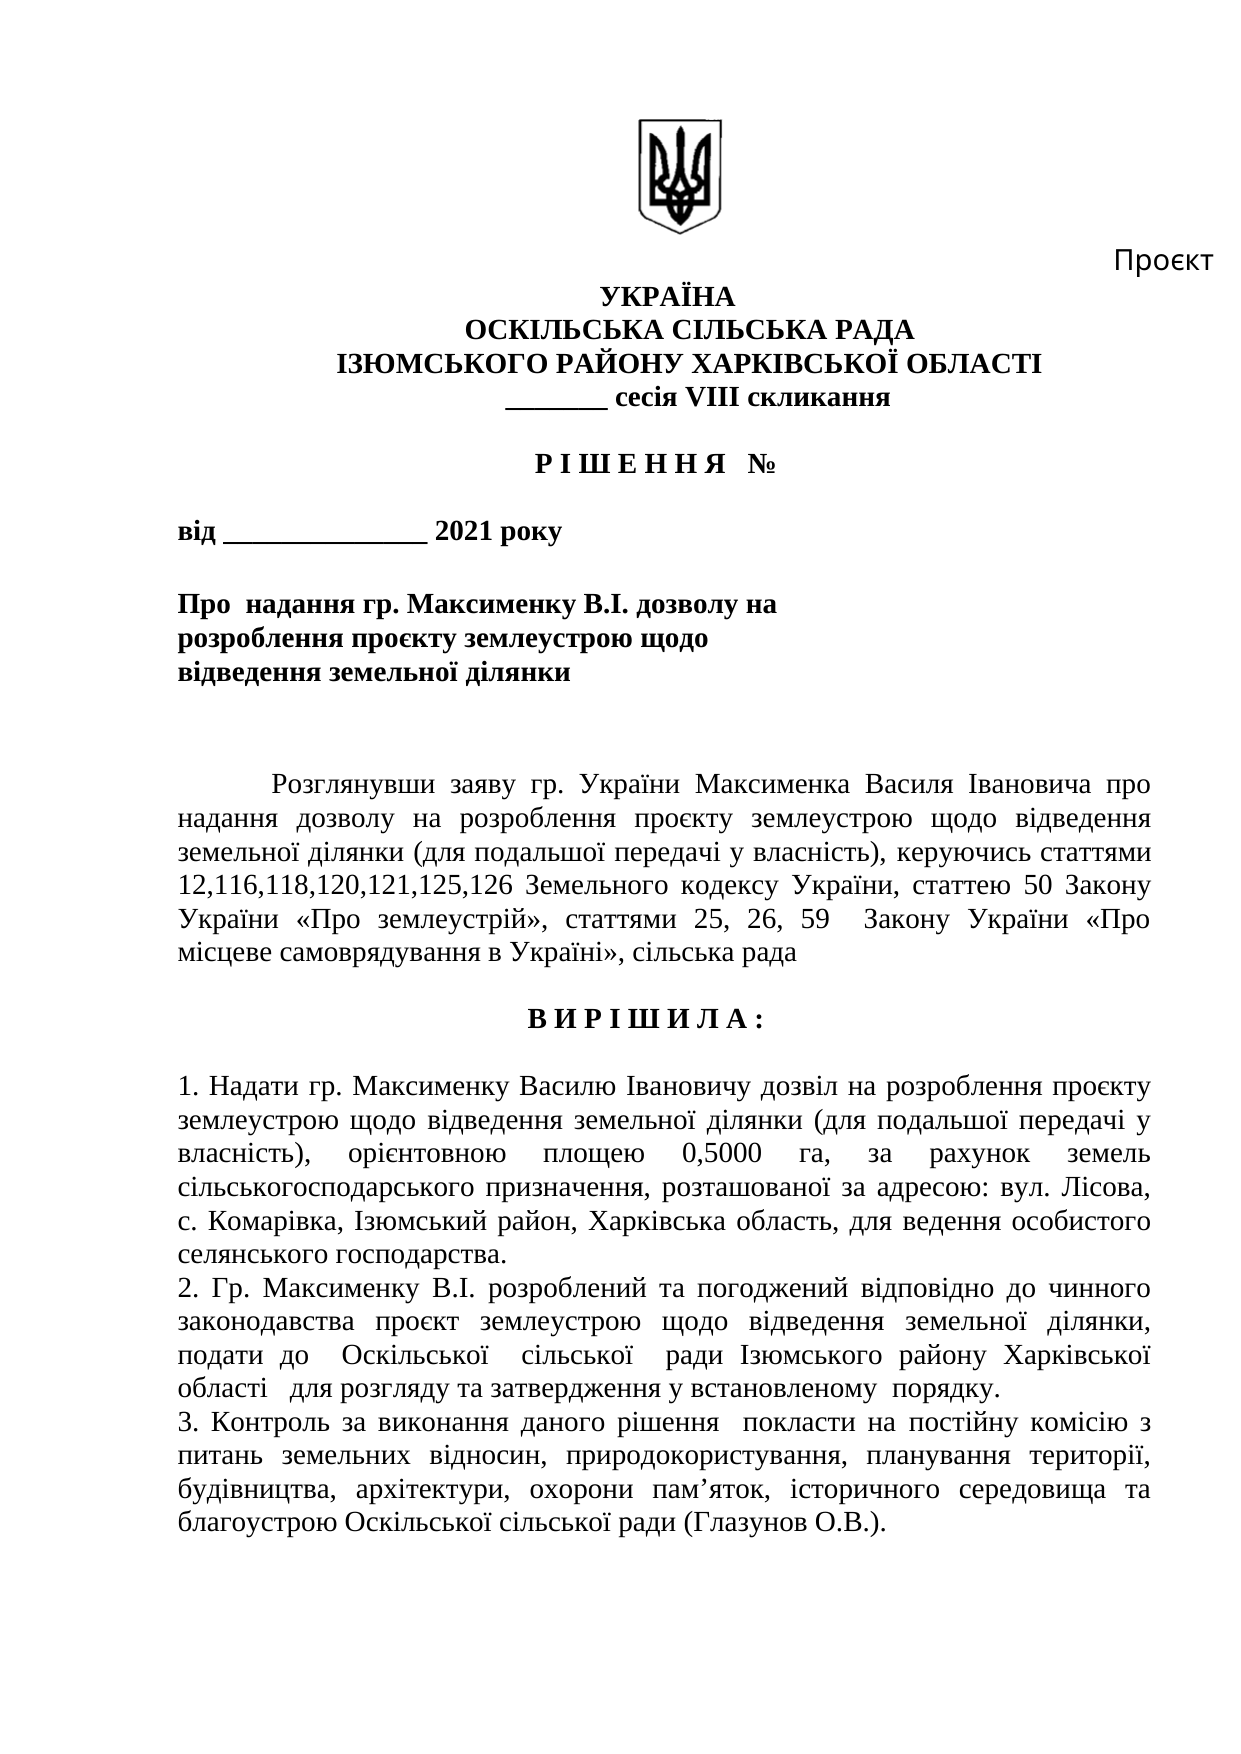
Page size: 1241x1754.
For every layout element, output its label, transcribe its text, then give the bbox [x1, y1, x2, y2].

picture [601, 118, 767, 271]
text Р І Ш Е Н Н Я № [177, 446, 1152, 480]
text відведення земельної ділянки [177, 654, 1152, 687]
text Розглянувши заяву гр. України Максименка Василя Івановича про надання дозволу на розроблення проєкту землеустрою щодо відведення земельної ділянки (для подальшої передачі у власність), керуючись статтями 12,116,118,120,121,125,126 Земельного кодексу України, статтею 50 Закону України «Про землеустрій», статтями 25, 26, 59 Закону України «Про місцеве самоврядування в Україні», сільська рада [177, 767, 1152, 968]
text В И Р І Ш И Л А : [177, 1001, 1152, 1035]
text розроблення проєкту землеустрою щодо [177, 620, 1152, 654]
text ОСКІЛЬСЬКА СІЛЬСЬКА РАДА [227, 312, 1152, 346]
table_header Проєкт [189, 118, 1240, 279]
text 3. Контроль за виконання даного рішення покласти на постійну комісію з питань земельних відносин, природокористування, планування території, будівництва, архітектури, охорони пам’яток, історичного середовища та благоустрою Оскільської сільської ради (Глазунов О.В.). [177, 1404, 1152, 1538]
text УКРАЇНА [227, 279, 1152, 312]
text Про надання гр. Максименку В.І. дозволу на [177, 587, 1152, 620]
text від ______________ 2021 року [177, 513, 1152, 547]
text _______ сесія VІІІ скликання [177, 379, 1152, 413]
text ІЗЮМСЬКОГО РАЙОНУ ХАРКІВСЬКОЇ ОБЛАСТІ [227, 346, 1152, 379]
text 2. Гр. Максименку В.І. розроблений та погоджений відповідно до чинного законодавства проєкт землеустрою щодо відведення земельної ділянки, подати до Оскільської сільської ради Ізюмського району Харківської області для розгляду та затвердження у встановленому порядку. [177, 1270, 1152, 1404]
text 1. Надати гр. Максименку Василю Івановичу дозвіл на розроблення проєкту землеустрою щодо відведення земельної ділянки (для подальшої передачі у власність), орієнтовною площею 0,5000 га, за рахунок земель сільськогосподарського призначення, розташованої за адресою: вул. Лісова, с. Комарівка, Ізюмський район, Харківська область, для ведення особистого селянського господарства. [177, 1068, 1152, 1270]
